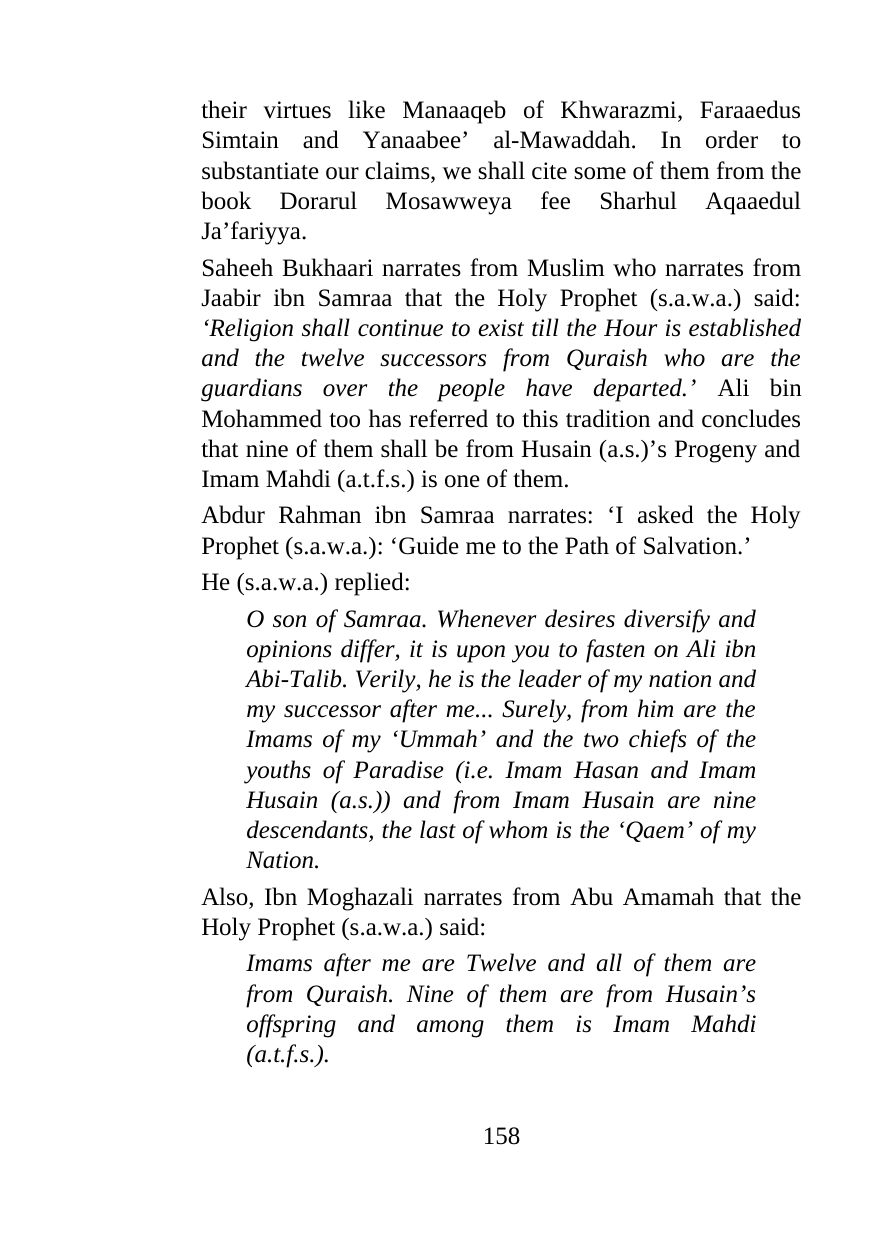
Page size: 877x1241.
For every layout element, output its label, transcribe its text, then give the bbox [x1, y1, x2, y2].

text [201, 94, 802, 246]
text He (s.a.w.a.) replied: [201, 566, 802, 597]
text Saheeh Bukhaari narrates from Muslim who narrates from Jaabir ibn Samraa that the Holy Prophet (s.a.w.a.) said: ‘Religion shall continue to exist till the Hour is established and the twelve successors from Quraish who are the guardians over the people have departed.’ Ali bin Mohammed too has referred to this tradition and concludes that nine of them shall be from Husain (a.s.)’s Progeny and Imam Mahdi (a.t.f.s.) is one of them. [201, 252, 802, 493]
text Abdur Rahman ibn Samraa narrates: ‘I asked the Holy Prophet (s.a.w.a.): ‘Guide me to the Path of Salvation.’ [201, 500, 802, 560]
text O son of Samraa. Whenever desires diversify and opinions differ, it is upon you to fasten on Ali ibn Abi-Talib. Verily, he is the leader of my nation and my successor after me... Surely, from him are the Imams of my ‘Ummah’ and the two chiefs of the youths of Paradise (i.e. Imam Hasan and Imam Husain (a.s.)) and from Imam Husain are nine descendants, the last of whom is the ‘Qaem’ of my Nation. [246, 603, 757, 875]
text Imams after me are Twelve and all of them are from Quraish. Nine of them are from Husain’s offspring and among them is Imam Mahdi (a.t.f.s.). [246, 948, 757, 1068]
text Also, Ibn Moghazali narrates from Abu Amamah that the Holy Prophet (s.a.w.a.) said: [201, 881, 802, 941]
